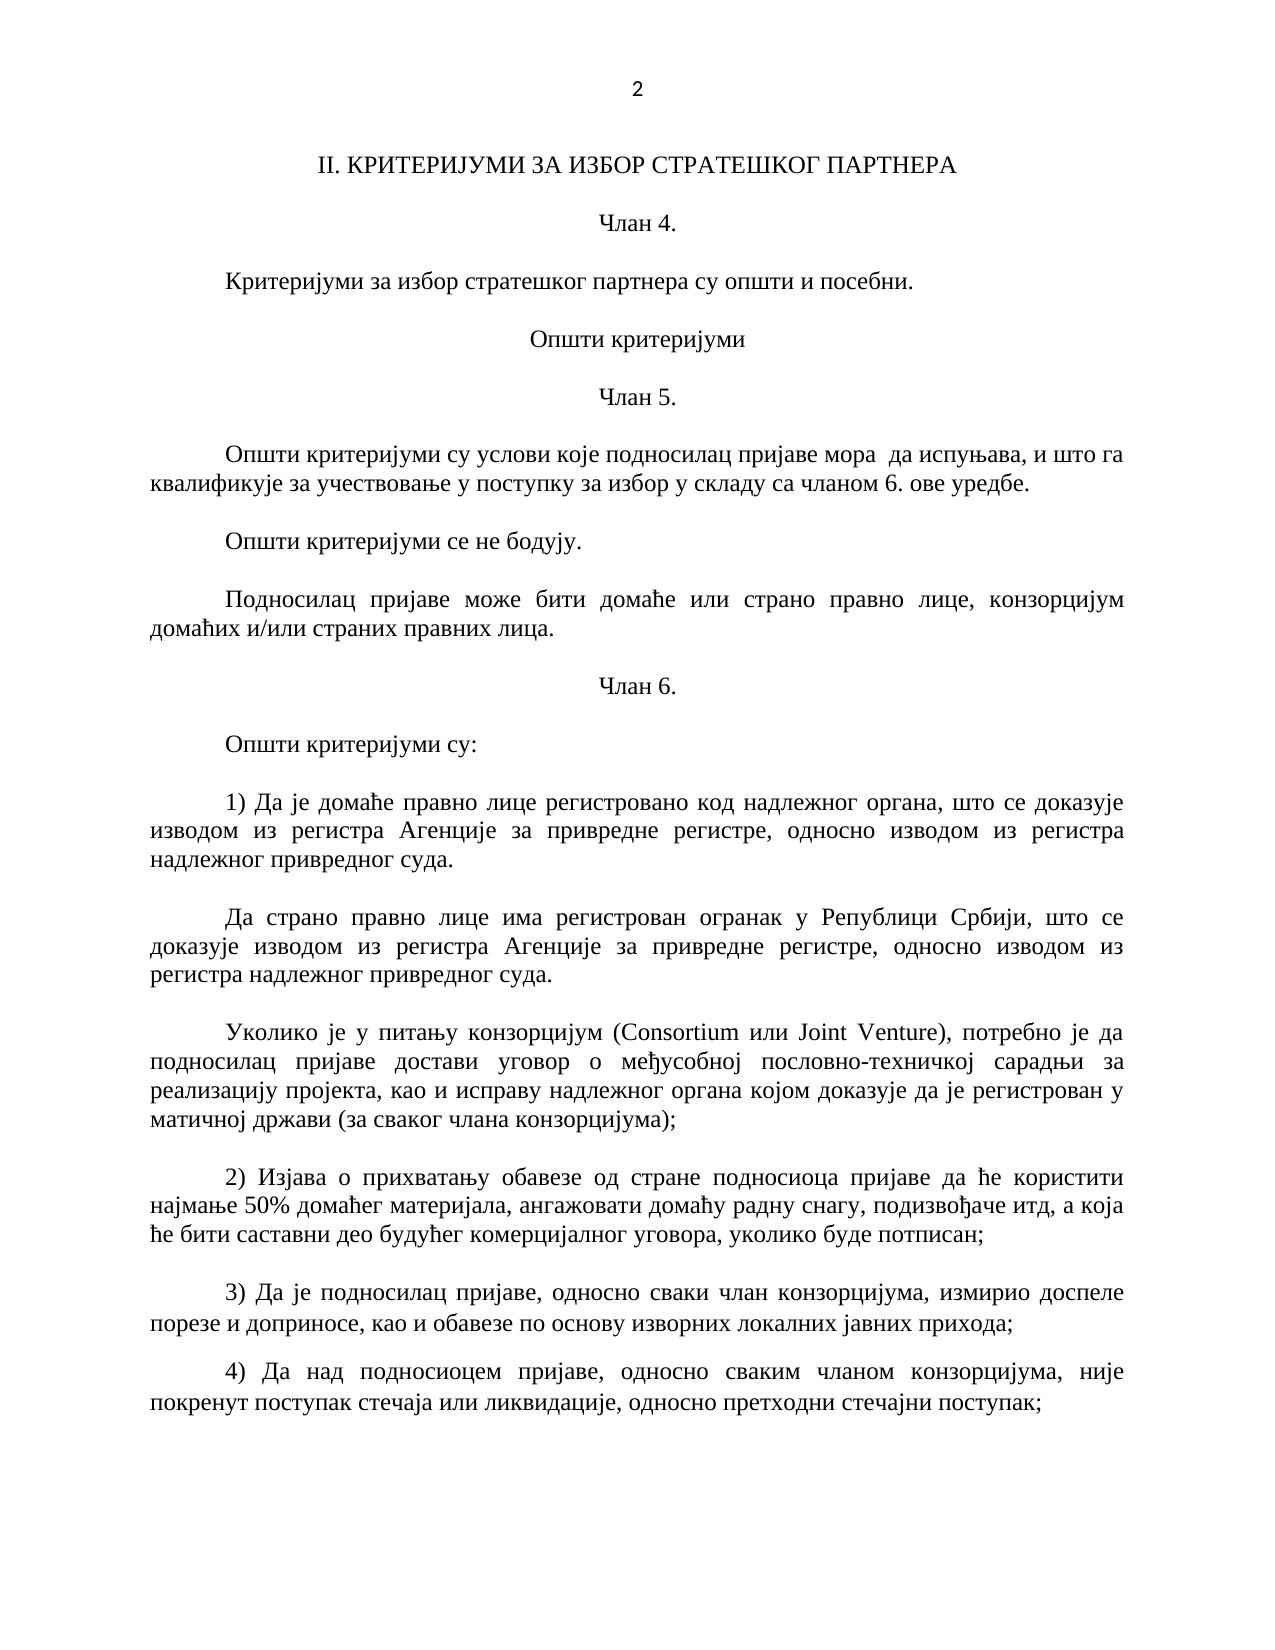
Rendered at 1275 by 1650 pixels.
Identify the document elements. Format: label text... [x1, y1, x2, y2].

text Уколико је у питању конзорцијум (Consortium или Joint Venture), потребно је да подносилац пријаве достави уговор о међусобној пословно-техничкој сарадњи за реализацију пројекта, као и исправу надлежног органа којом доказује да је регистрован у матичној држави (за сваког члана конзорцијума); [150, 1017, 1125, 1132]
text Члан 4. [150, 208, 1125, 237]
text Општи критеријуми су услови које подносилац пријаве мора да испуњава, и што га квалификује за учествовање у поступку за избор у складу са чланом 6. ове уредбе. [150, 439, 1125, 497]
text Члан 6. [150, 671, 1125, 699]
text Критеријуми за избор стратешког партнера су општи и посебни. [150, 266, 1125, 294]
text 1) Да је домаће правно лице регистровано код надлежног органа, што се доказује изводом из регистра Агенције за привредне регистре, односно изводом из регистра надлежног привредног суда. [150, 787, 1125, 873]
text 3) Да је подносилац пријаве, односно сваки члан конзорцијума, измирио доспеле порезе и доприносе, као и обавезе по основу изворних локалних јавних прихода; [150, 1277, 1125, 1337]
text Општи критеријуми су: [150, 729, 1125, 757]
text 4) Да над подносиоцем пријаве, односно сваким чланом конзорцијума, није покренут поступак стечаја или ликвидације, односно претходни стечајни поступак; [150, 1356, 1125, 1416]
text Да страно правно лице има регистрован огранак у Републици Србији, што се доказује изводом из регистра Агенције за привредне регистре, односно изводом из регистра надлежног привредног суда. [150, 902, 1125, 988]
text Члан 5. [150, 382, 1125, 410]
text II. КРИТЕРИЈУМИ ЗА ИЗБОР СТРАТЕШКОГ ПАРТНЕРА [150, 150, 1125, 179]
text Општи критеријуми [150, 324, 1125, 352]
text 2) Изјава о прихватању обавезе од стране подносиоца пријаве да ће користити најмање 50% домаћег материјала, ангажовати домаћу радну снагу, подизвођаче итд, а која ће бити саставни део будућег комерцијалног уговора, уколико буде потписан; [150, 1162, 1125, 1248]
text Подносилац пријаве може бити домаће или страно правно лице, конзорцијум домаћих и/или страних правних лица. [150, 584, 1125, 642]
text Општи критеријуми се не бодују. [150, 526, 1125, 555]
